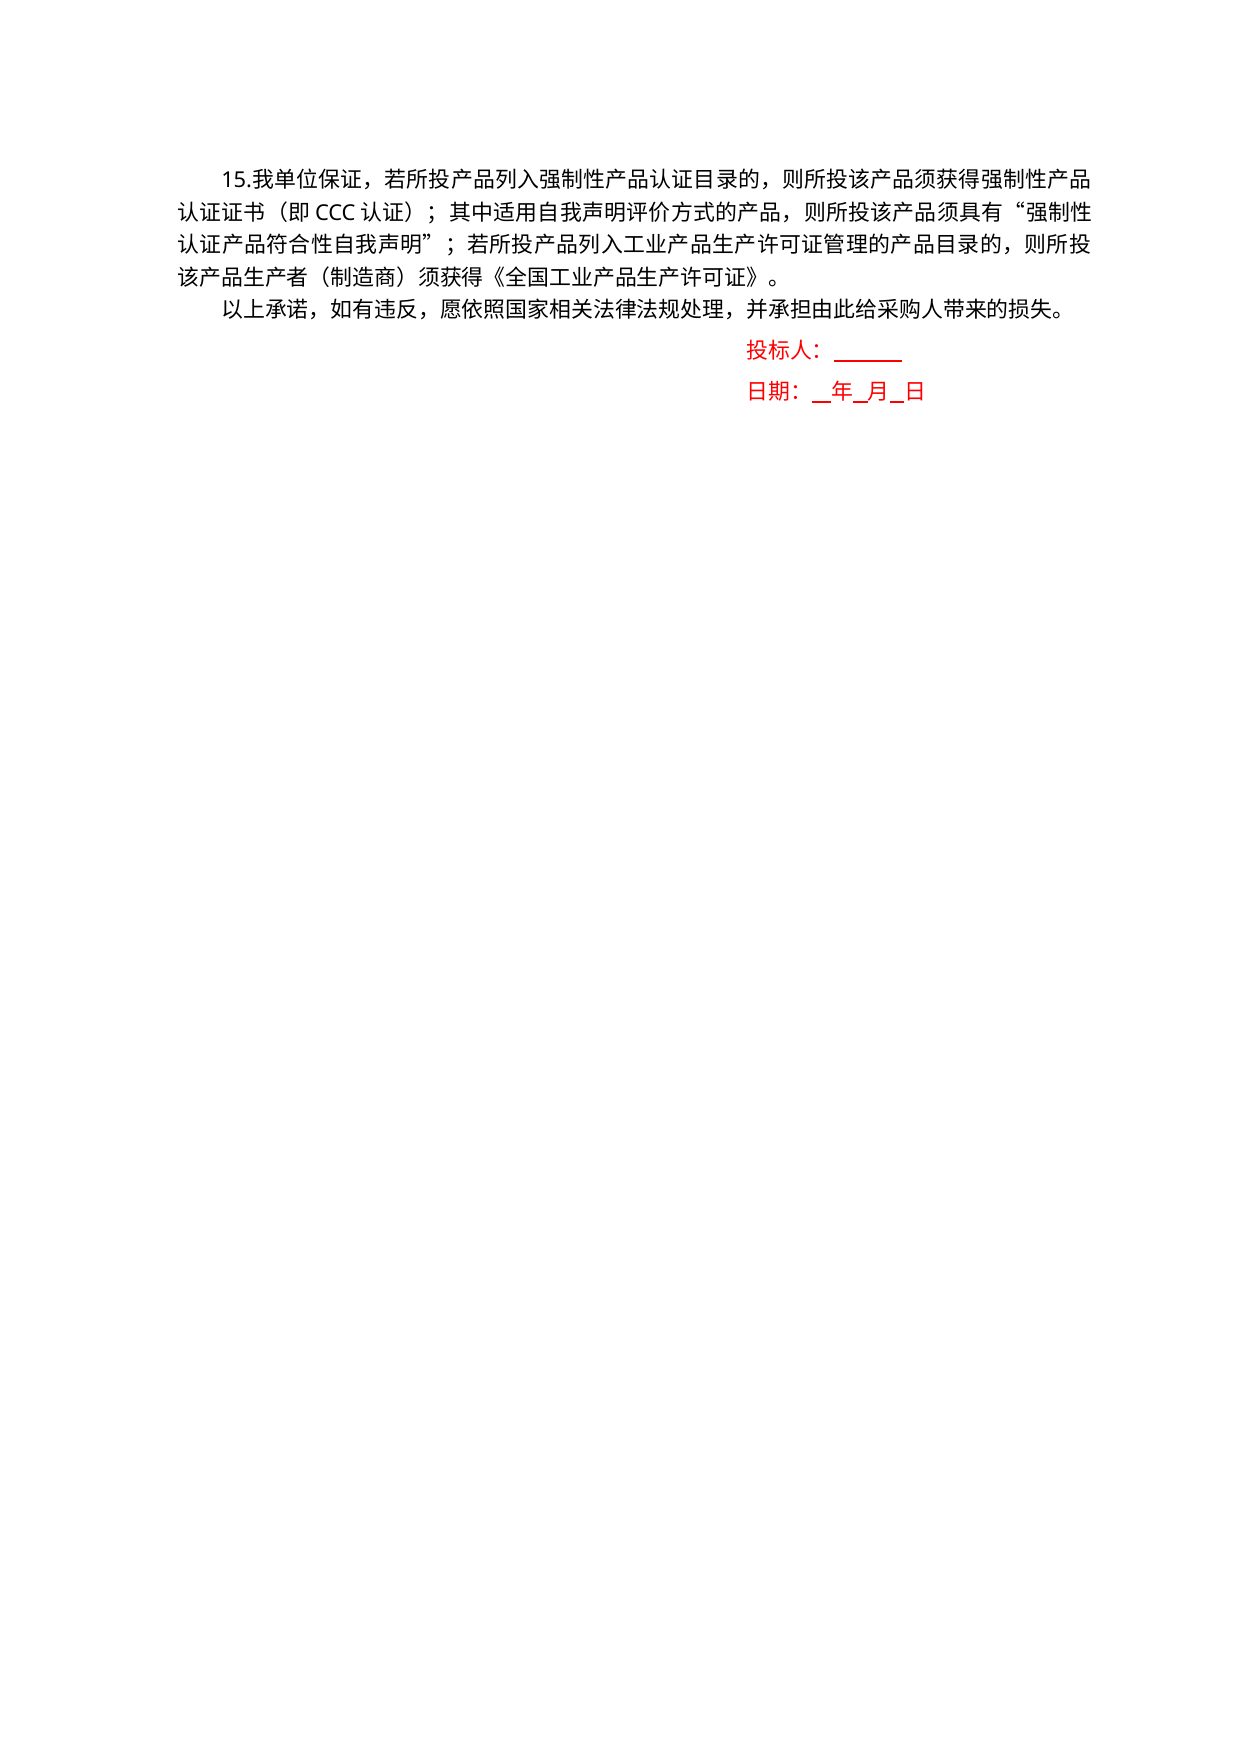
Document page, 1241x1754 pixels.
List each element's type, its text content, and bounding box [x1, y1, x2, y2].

text 以上承诺，如有违反，愿依照国家相关法律法规处理，并承担由此给采购人带来的损失。 [177, 292, 1093, 324]
text 15.我单位保证，若所投产品列入强制性产品认证目录的，则所投该产品须获得强制性产品认证证书（即CCC认证）；其中适用自我声明评价方式的产品，则所投该产品须具有“强制性认证产品符合性自我声明”；若所投产品列入工业产品生产许可证管理的产品目录的，则所投该产品生产者（制造商）须获得《全国工业产品生产许可证》。 [177, 162, 1093, 292]
text 投标人： [177, 333, 1093, 365]
text 日期： 年 月 日 [177, 373, 1093, 406]
